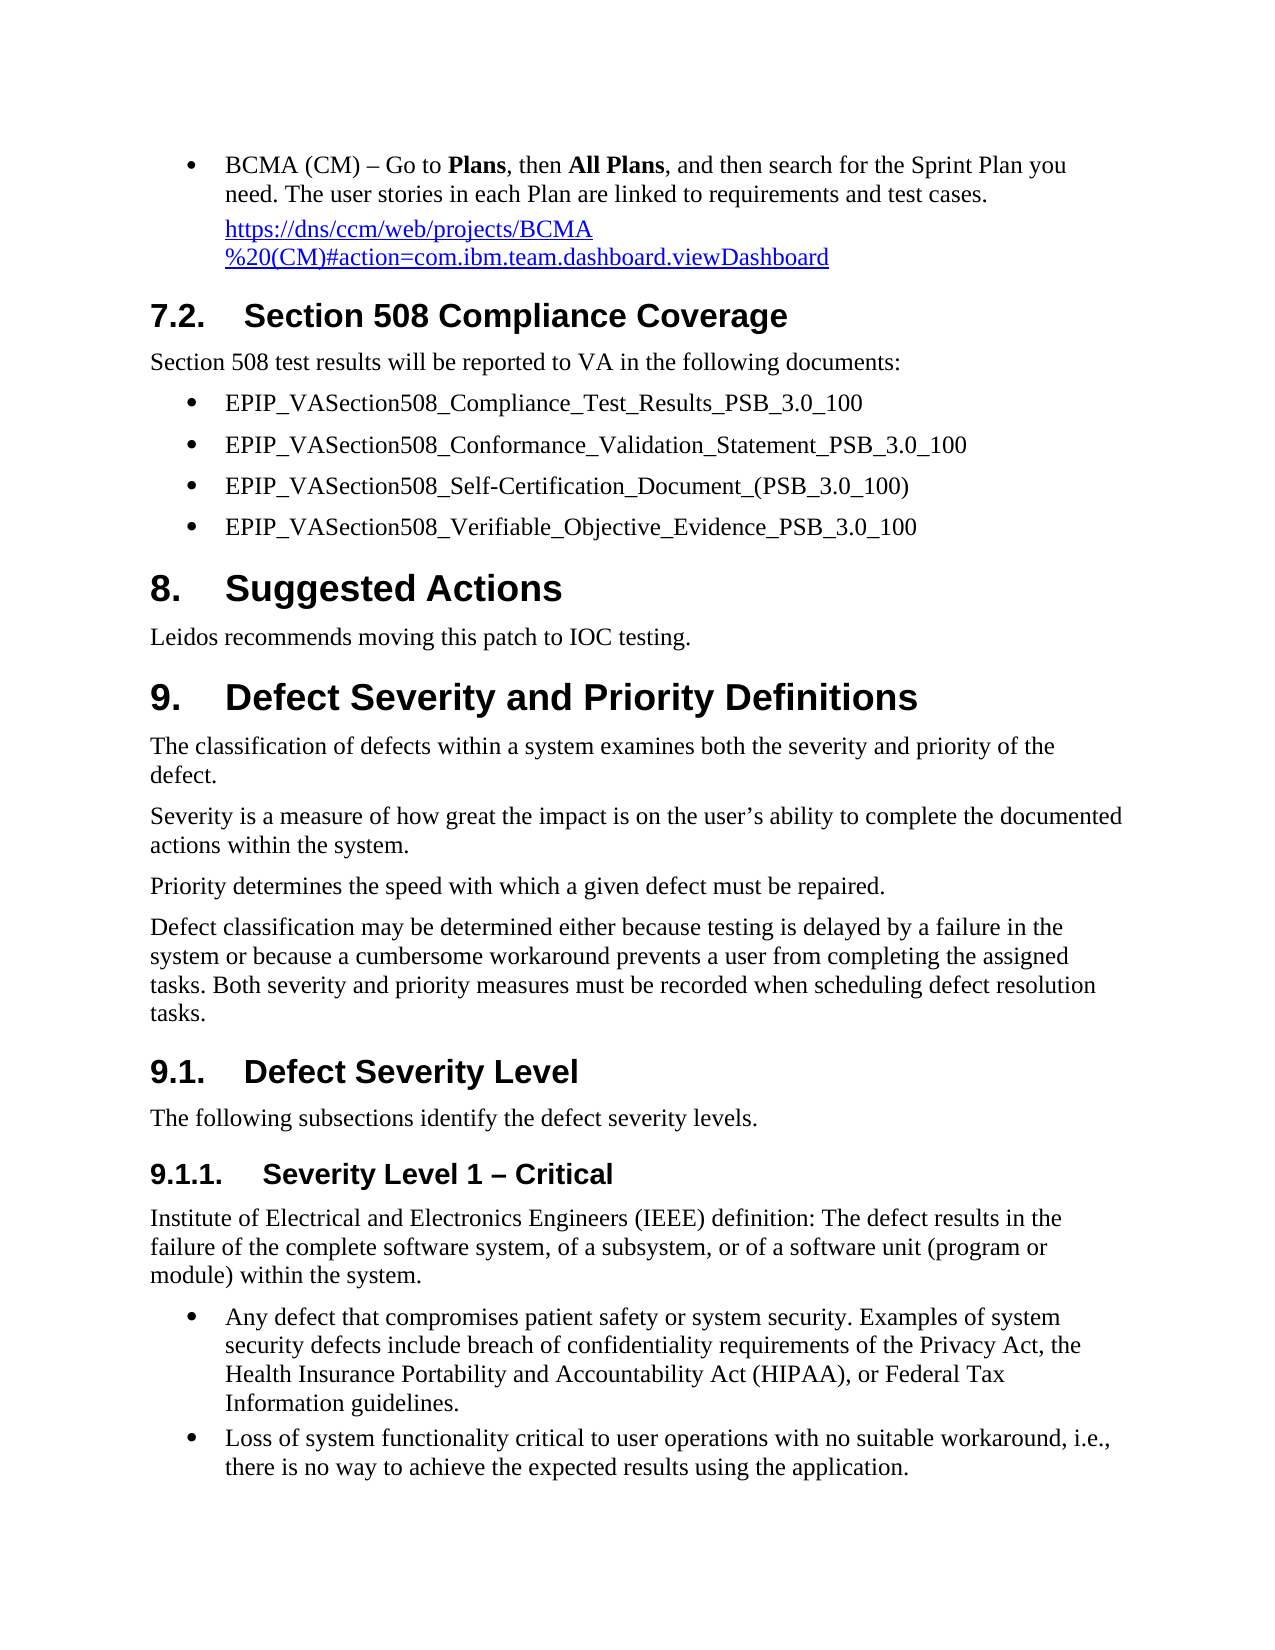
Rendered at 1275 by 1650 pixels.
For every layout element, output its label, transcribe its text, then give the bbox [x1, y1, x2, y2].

text Leidos recommends moving this patch to IOC testing. [150, 622, 1125, 650]
text Section 508 test results will be reported to VA in the following documents: [150, 347, 1125, 376]
subtitle Severity Level 1 – Critical [150, 1157, 1125, 1190]
subtitle Section 508 Compliance Coverage [150, 296, 1125, 335]
text https://dns/ccm/web/projects/BCMA%20(CM)#action=com.ibm.team.dashboard.viewDashboard [225, 214, 1125, 271]
list EPIP_VASection508_Conformance_Validation_Statement_PSB_3.0_100 [187, 430, 1125, 458]
text Institute of Electrical and Electronics Engineers (IEEE) definition: The defect results in the failure of the complete software system, of a subsystem, or of a software unit (program or module) within the system. [150, 1203, 1125, 1289]
text The classification of defects within a system examines both the severity and priority of the defect. [150, 731, 1125, 788]
text The following subsections identify the defect severity levels. [150, 1103, 1125, 1132]
text Any defect that compromises patient safety or system security. Examples of system security defects include breach of confidentiality requirements of the Privacy Act, the Health Insurance Portability and Accountability Act (HIPAA), or Federal Tax Information guidelines. [187, 1302, 1125, 1417]
text Priority determines the speed with which a given defect must be repaired. [150, 871, 1125, 900]
list EPIP_VASection508_Self-Certification_Document_(PSB_3.0_100) [187, 471, 1125, 500]
text Severity is a measure of how great the impact is on the user’s ability to complete the documented actions within the system. [150, 801, 1125, 858]
list EPIP_VASection508_Verifiable_Objective_Evidence_PSB_3.0_100 [187, 512, 1125, 541]
subtitle Suggested Actions [150, 566, 1125, 609]
text Defect classification may be determined either because testing is delayed by a failure in the system or because a cumbersome workaround prevents a user from completing the assigned tasks. Both severity and priority measures must be recorded when scheduling defect resolution tasks. [150, 912, 1125, 1027]
subtitle Defect Severity and Priority Definitions [150, 675, 1125, 718]
text Loss of system functionality critical to user operations with no suitable workaround, i.e., there is no way to achieve the expected results using the application. [187, 1423, 1125, 1480]
subtitle Defect Severity Level [150, 1052, 1125, 1091]
list EPIP_VASection508_Compliance_Test_Results_PSB_3.0_100 [187, 388, 1125, 417]
text BCMA (CM) – Go to Plans, then All Plans, and then search for the Sprint Plan you need. The user stories in each Plan are linked to requirements and test cases. [187, 150, 1125, 207]
